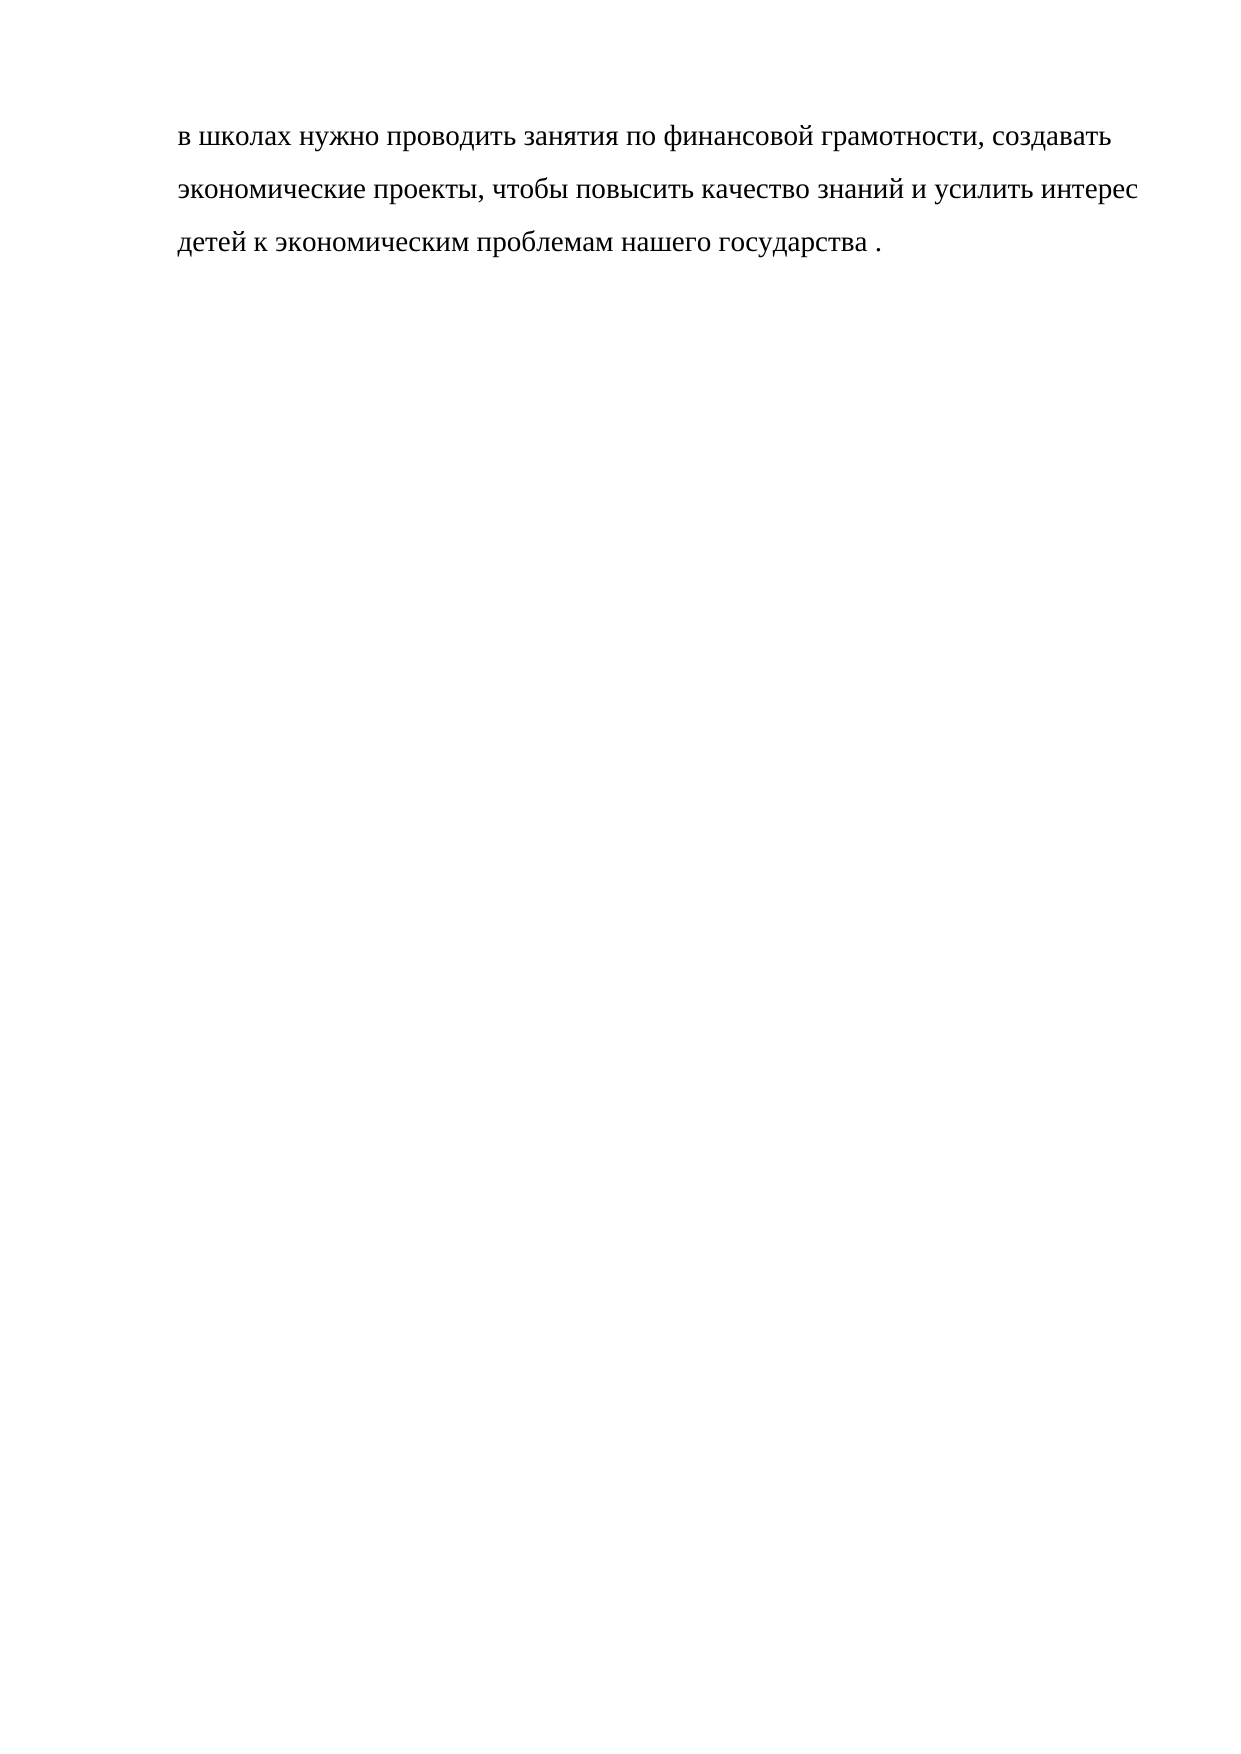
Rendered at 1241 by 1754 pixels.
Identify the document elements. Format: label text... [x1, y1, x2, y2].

text детей к экономическим проблемам нашего государства . [177, 224, 1152, 257]
text экономические проекты, чтобы повысить качество знаний и усилить интерес [177, 171, 1152, 204]
text в школах нужно проводить занятия по финансовой грамотности, создавать [177, 118, 1152, 152]
